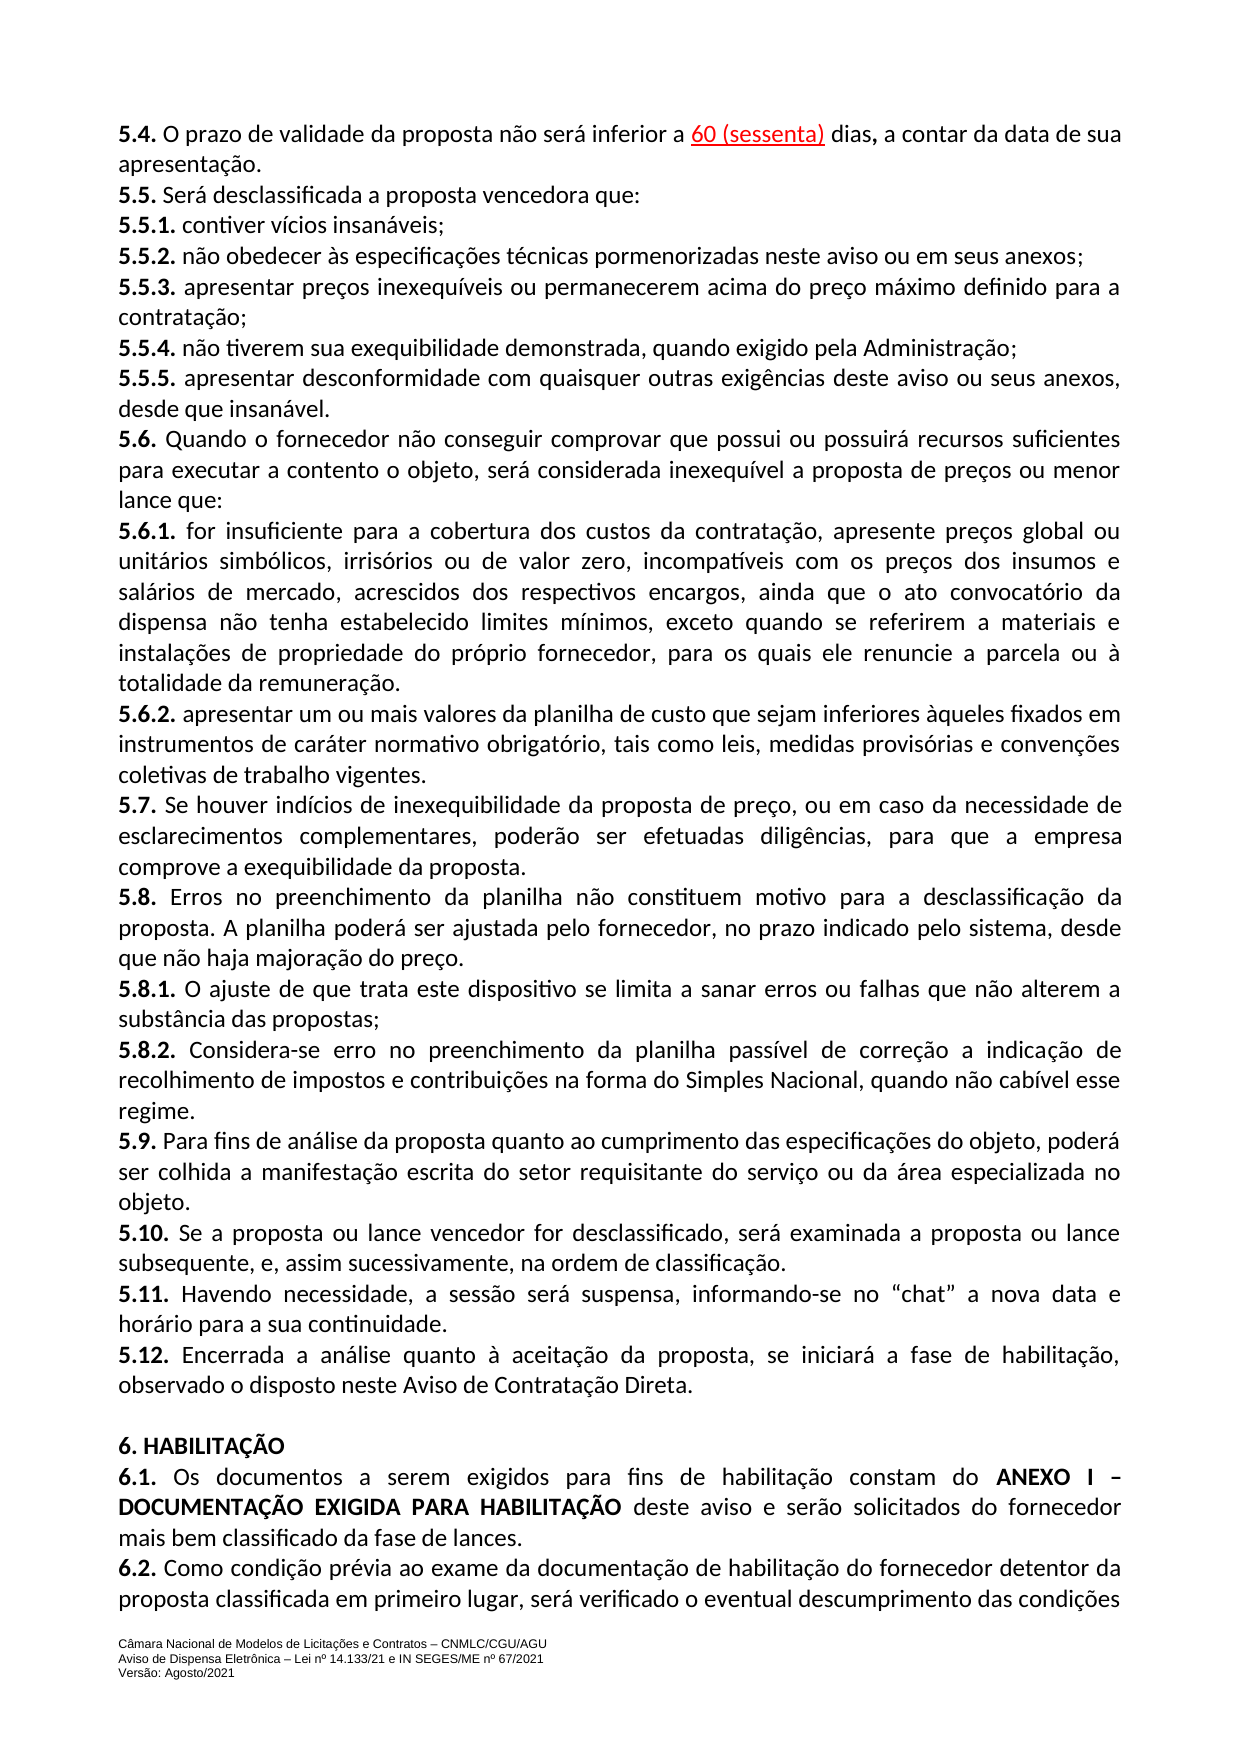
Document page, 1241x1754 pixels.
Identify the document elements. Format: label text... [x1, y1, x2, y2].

text 5.5.4. não tiverem sua exequibilidade demonstrada, quando exigido pela Administração; [118, 332, 1122, 362]
text 5.5. Será desclassificada a proposta vencedora que: [118, 179, 1122, 210]
text 5.5.2. não obedecer às especificações técnicas pormenorizadas neste aviso ou em seus anexos; [118, 240, 1122, 271]
text 5.9. Para fins de análise da proposta quanto ao cumprimento das especificações do objeto, poderá ser colhida a manifestação escrita do setor requisitante do serviço ou da área especializada no objeto. [118, 1125, 1122, 1217]
text 5.10. Se a proposta ou lance vencedor for desclassificado, será examinada a proposta ou lance subsequente, e, assim sucessivamente, na ordem de classificação. [118, 1217, 1122, 1278]
text 5.5.3. apresentar preços inexequíveis ou permanecerem acima do preço máximo definido para a contratação; [118, 271, 1122, 332]
text 5.6.1. for insuficiente para a cobertura dos custos da contratação, apresente preços global ou unitários simbólicos, irrisórios ou de valor zero, incompatíveis com os preços dos insumos e salários de mercado, acrescidos dos respectivos encargos, ainda que o ato convocatório da dispensa não tenha estabelecido limites mínimos, exceto quando se referirem a materiais e instalações de propriedade do próprio fornecedor, para os quais ele renuncie a parcela ou à totalidade da remuneração. [118, 515, 1122, 698]
text 5.4. O prazo de validade da proposta não será inferior a 60 (sessenta) dias, a contar da data de sua apresentação. [118, 118, 1122, 179]
text 5.8.2. Considera-se erro no preenchimento da planilha passível de correção a indicação de recolhimento de impostos e contribuições na forma do Simples Nacional, quando não cabível esse regime. [118, 1034, 1122, 1125]
text 5.7. Se houver indícios de inexequibilidade da proposta de preço, ou em caso da necessidade de esclarecimentos complementares, poderão ser efetuadas diligências, para que a empresa comprove a exequibilidade da proposta. [118, 789, 1124, 881]
text 5.8.1. O ajuste de que trata este dispositivo se limita a sanar erros ou falhas que não alterem a substância das propostas; [118, 973, 1122, 1034]
text 5.5.5. apresentar desconformidade com quaisquer outras exigências deste aviso ou seus anexos, desde que insanável. [118, 362, 1122, 423]
text 6. HABILITAÇÃO [118, 1431, 1122, 1461]
text 5.11. Havendo necessidade, a sessão será suspensa, informando-se no “chat” a nova data e horário para a sua continuidade. [118, 1278, 1122, 1339]
text 6.1. Os documentos a serem exigidos para fins de habilitação constam do ANEXO I – DOCUMENTAÇÃO EXIGIDA PARA HABILITAÇÃO deste aviso e serão solicitados do fornecedor mais bem classificado da fase de lances. [118, 1461, 1122, 1553]
text 5.6. Quando o fornecedor não conseguir comprovar que possui ou possuirá recursos suficientes para executar a contento o objeto, será considerada inexequível a proposta de preços ou menor lance que: [118, 423, 1122, 515]
text 5.6.2. apresentar um ou mais valores da planilha de custo que sejam inferiores àqueles fixados em instrumentos de caráter normativo obrigatório, tais como leis, medidas provisórias e convenções coletivas de trabalho vigentes. [118, 698, 1122, 789]
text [118, 1553, 1122, 1614]
text 5.12. Encerrada a análise quanto à aceitação da proposta, se iniciará a fase de habilitação, observado o disposto neste Aviso de Contratação Direta. [118, 1339, 1122, 1400]
text 5.5.1. contiver vícios insanáveis; [118, 210, 1122, 240]
text 5.8. Erros no preenchimento da planilha não constituem motivo para a desclassificação da proposta. A planilha poderá ser ajustada pelo fornecedor, no prazo indicado pelo sistema, desde que não haja majoração do preço. [118, 881, 1122, 973]
